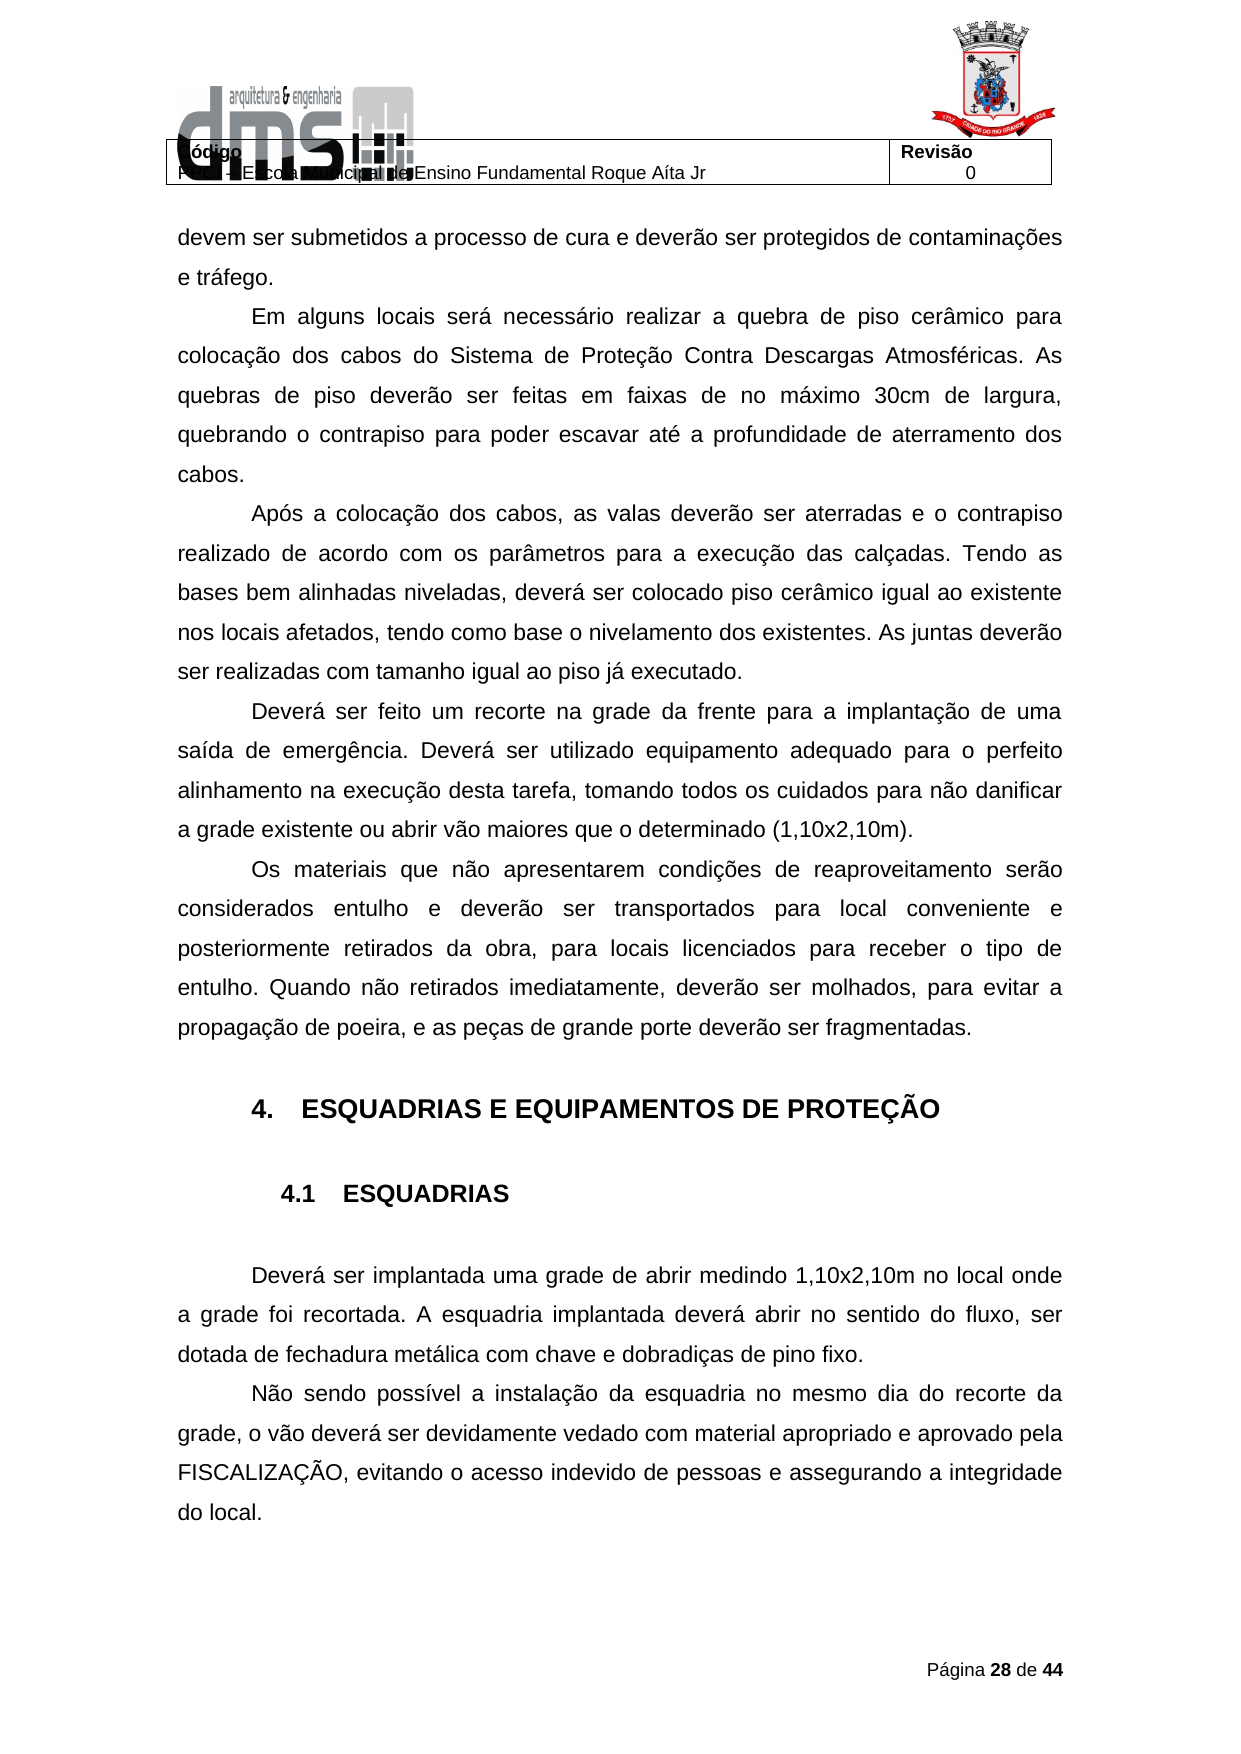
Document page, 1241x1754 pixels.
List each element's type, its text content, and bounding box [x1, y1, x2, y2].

text Em alguns locais será necessário realizar a quebra de piso cerâmico para colocação dos cabos do Sistema de Proteção Contra Descargas Atmosféricas. As quebras de piso deverão ser feitas em faixas de no máximo 30cm de largura, quebrando o contrapiso para poder escavar até a profundidade de aterramento dos cabos. [177, 303, 1063, 487]
text Não sendo possível a instalação da esquadria no mesmo dia do recorte da grade, o vão deverá ser devidamente vedado com material apropriado e aprovado pela FISCALIZAÇÃO, evitando o acesso indevido de pessoas e assegurando a integridade do local. [177, 1380, 1063, 1525]
picture [177, 86, 414, 139]
text Deverá ser implantada uma grade de abrir medindo 1,10x2,10m no local onde a grade foi recortada. A esquadria implantada deverá abrir no sentido do fluxo, ser dotada de fechadura metálica com chave e dobradiças de pino fixo. [177, 1262, 1063, 1367]
subtitle ESQUADRIAS [177, 1179, 1063, 1208]
text Os materiais que não apresentarem condições de reaproveitamento serão considerados entulho e deverão ser transportados para local conveniente e posteriormente retirados da obra, para locais licenciados para receber o tipo de entulho. Quando não retirados imediatamente, deverão ser molhados, para evitar a propagação de poeira, e as peças de grande porte deverão ser fragmentadas. [177, 856, 1063, 1040]
text Após a colocação dos cabos, as valas deverão ser aterradas e o contrapiso realizado de acordo com os parâmetros para a execução das calçadas. Tendo as bases bem alinhadas niveladas, deverá ser colocado piso cerâmico igual ao existente nos locais afetados, tendo como base o nivelamento dos existentes. As juntas deverão ser realizadas com tamanho igual ao piso já executado. [177, 500, 1063, 685]
picture [931, 21, 1056, 138]
subtitle ESQUADRIAS E EQUIPAMENTOS DE PROTEÇÃO [177, 1093, 1063, 1124]
picture [177, 140, 414, 181]
text Deverá ser feito um recorte na grade da frente para a implantação de uma saída de emergência. Deverá ser utilizado equipamento adequado para o perfeito alinhamento na execução desta tarefa, tomando todos os cuidados para não danificar a grade existente ou abrir vão maiores que o determinado (1,10x2,10m). [177, 698, 1063, 843]
